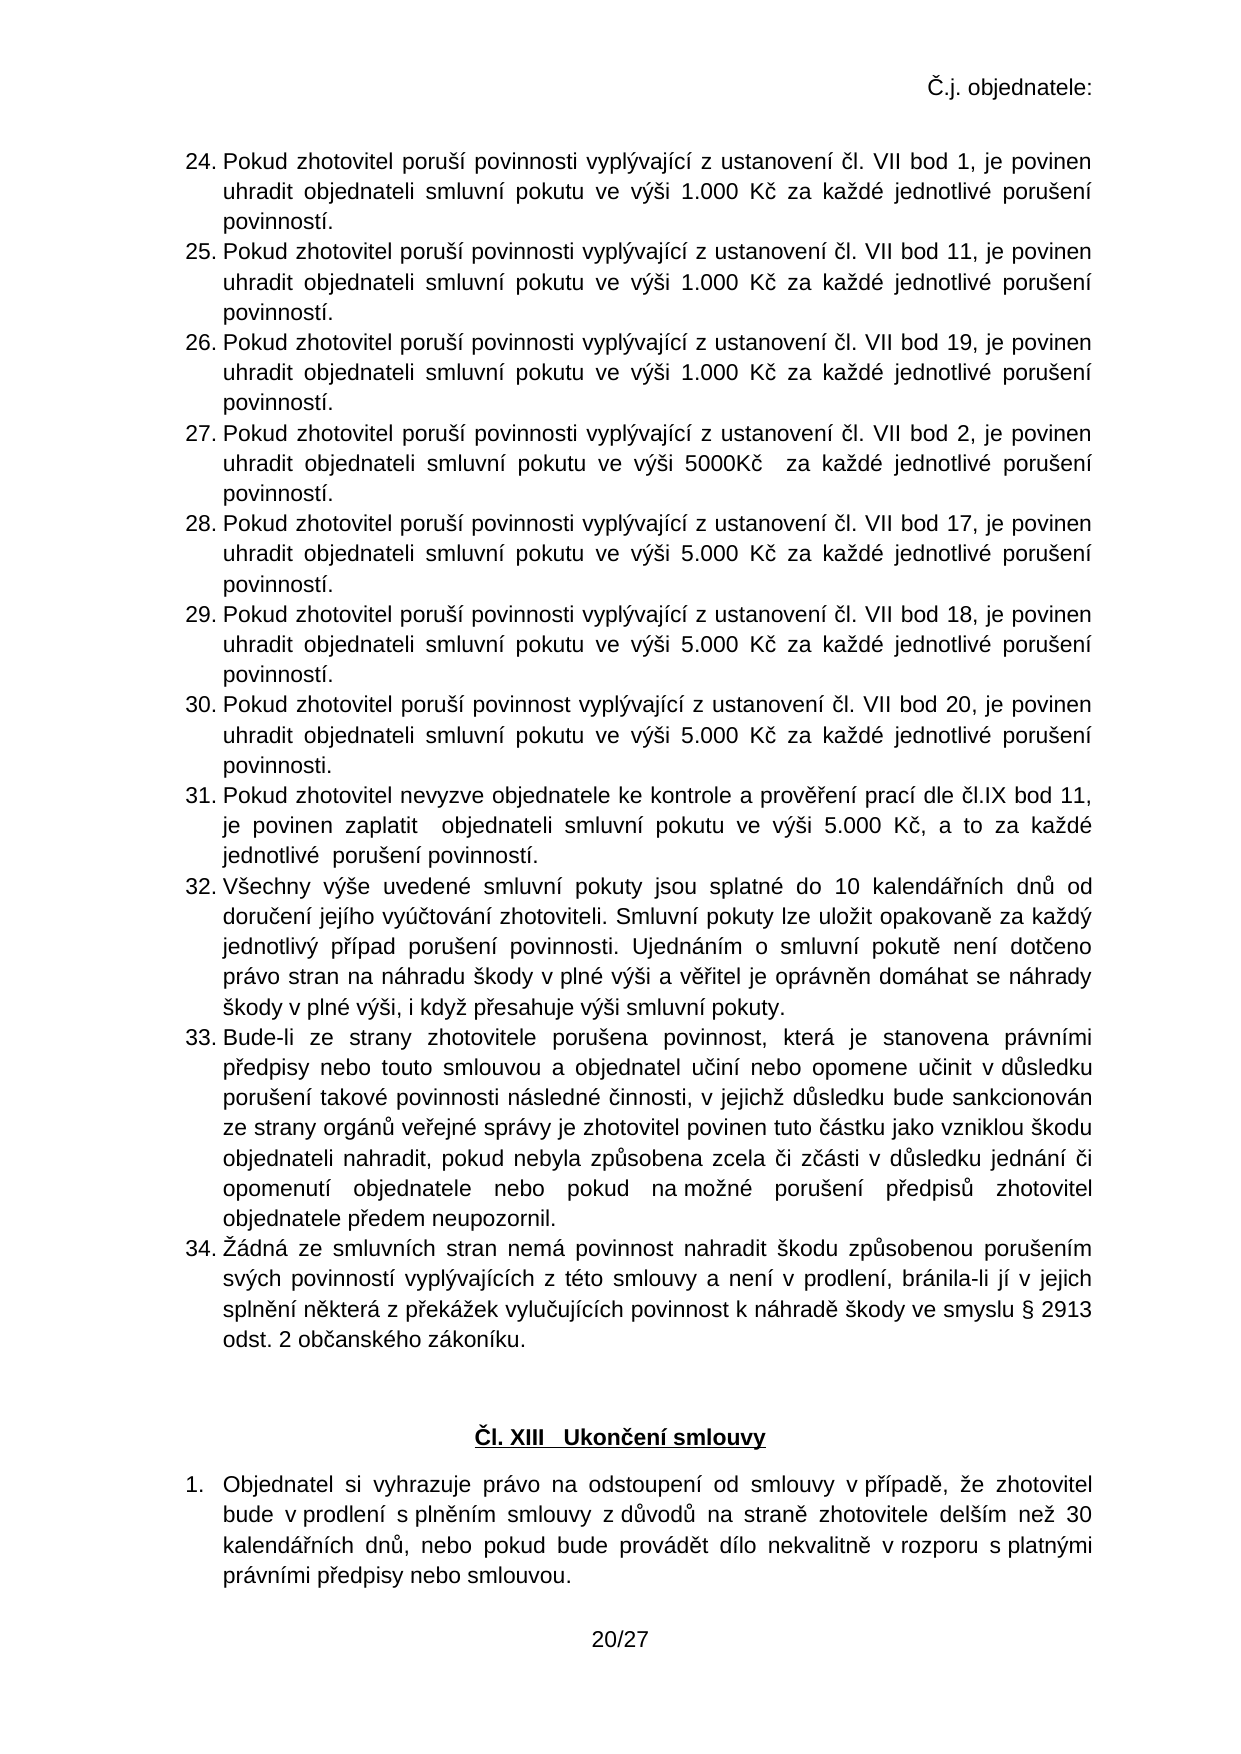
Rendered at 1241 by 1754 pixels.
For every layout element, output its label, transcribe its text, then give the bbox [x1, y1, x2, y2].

list Bude-li ze strany zhotovitele porušena povinnost, která je stanovena právními předpisy nebo touto smlouvou a objednatel učiní nebo opomene učinit v důsledku porušení takové povinnosti následné činnosti, v jejichž důsledku bude sankcionován ze strany orgánů veřejné správy je zhotovitel povinen tuto částku jako vzniklou škodu objednateli nahradit, pokud nebyla způsobena zcela či zčásti v důsledku jednání či opomenutí objednatele nebo pokud na možné porušení předpisů zhotovitel objednatele předem neupozornil. [185, 1024, 1093, 1231]
list Pokud zhotovitel poruší povinnosti vyplývající z ustanovení čl. VII bod 17, je povinen uhradit objednateli smluvní pokutu ve výši 5.000 Kč za každé jednotlivé porušení povinností. [185, 510, 1093, 597]
list Pokud zhotovitel nevyzve objednatele ke kontrole a prověření prací dle čl.IX bod 11, je povinen zaplatit objednateli smluvní pokutu ve výši 5.000 Kč, a to za každé jednotlivé porušení povinností. [185, 782, 1093, 869]
list Pokud zhotovitel poruší povinnosti vyplývající z ustanovení čl. VII bod 11, je povinen uhradit objednateli smluvní pokutu ve výši 1.000 Kč za každé jednotlivé porušení povinností. [185, 238, 1093, 325]
list Objednatel si vyhrazuje právo na odstoupení od smlouvy v případě, že zhotovitel bude v prodlení s plněním smlouvy z důvodů na straně zhotovitele delším než 30 kalendářních dnů, nebo pokud bude provádět dílo nekvalitně v rozporu s platnými právními předpisy nebo smlouvou. [185, 1471, 1093, 1588]
list Všechny výše uvedené smluvní pokuty jsou splatné do 10 kalendářních dnů od doručení jejího vyúčtování zhotoviteli. Smluvní pokuty lze uložit opakovaně za každý jednotlivý případ porušení povinnosti. Ujednáním o smluvní pokutě není dotčeno právo stran na náhradu škody v plné výši a věřitel je oprávněn domáhat se náhrady škody v plné výši, i když přesahuje výši smluvní pokuty. [185, 873, 1093, 1020]
list Pokud zhotovitel poruší povinnosti vyplývající z ustanovení čl. VII bod 1, je povinen uhradit objednateli smluvní pokutu ve výši 1.000 Kč za každé jednotlivé porušení povinností. [185, 148, 1093, 234]
list Pokud zhotovitel poruší povinnost vyplývající z ustanovení čl. VII bod 20, je povinen uhradit objednateli smluvní pokutu ve výši 5.000 Kč za každé jednotlivé porušení povinnosti. [185, 691, 1093, 778]
text Čl. XIII Ukončení smlouvy [148, 1424, 1093, 1450]
list Žádná ze smluvních stran nemá povinnost nahradit škodu způsobenou porušením svých povinností vyplývajících z této smlouvy a není v prodlení, bránila-li jí v jejich splnění některá z překážek vylučujících povinnost k náhradě škody ve smyslu § 2913 odst. 2 občanského zákoníku. [185, 1235, 1093, 1352]
list Pokud zhotovitel poruší povinnosti vyplývající z ustanovení čl. VII bod 19, je povinen uhradit objednateli smluvní pokutu ve výši 1.000 Kč za každé jednotlivé porušení povinností. [185, 329, 1093, 416]
list Pokud zhotovitel poruší povinnosti vyplývající z ustanovení čl. VII bod 2, je povinen uhradit objednateli smluvní pokutu ve výši 5000Kč za každé jednotlivé porušení povinností. [185, 419, 1093, 506]
list Pokud zhotovitel poruší povinnosti vyplývající z ustanovení čl. VII bod 18, je povinen uhradit objednateli smluvní pokutu ve výši 5.000 Kč za každé jednotlivé porušení povinností. [185, 601, 1093, 687]
